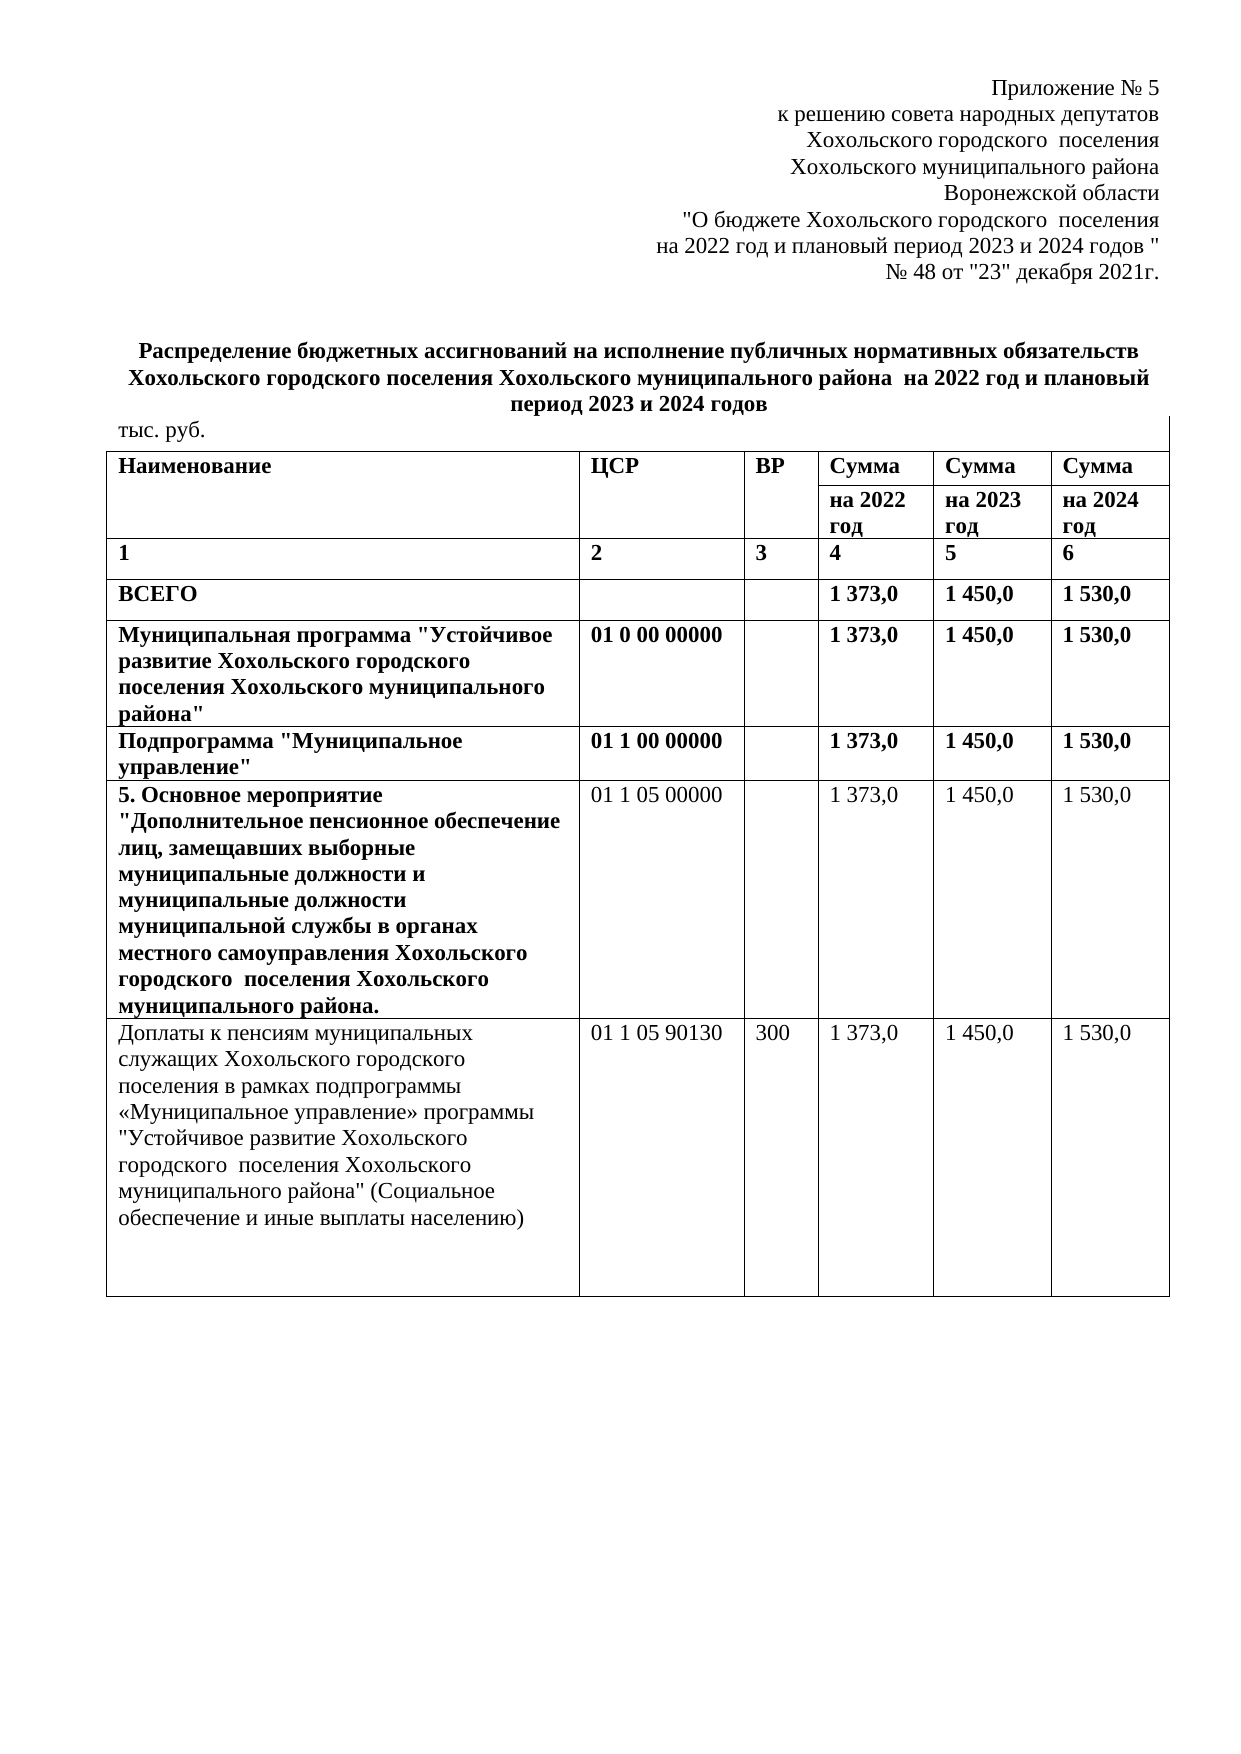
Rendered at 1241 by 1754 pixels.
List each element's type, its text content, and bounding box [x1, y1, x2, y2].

table_cell 1 450,0 [934, 727, 1051, 780]
table_cell 1 530,0 [1052, 727, 1169, 780]
table_cell 01 0 00 00000 [580, 621, 744, 726]
table_cell [745, 621, 818, 726]
table_cell 01 1 00 00000 [580, 727, 744, 780]
table_cell [580, 580, 744, 619]
table_cell 1 373,0 [819, 621, 933, 726]
table_cell на 2023 год [934, 486, 1051, 538]
table_cell 1 530,0 [1052, 781, 1169, 1018]
table_cell 1 530,0 [1052, 580, 1169, 619]
table_cell ВР [745, 452, 818, 538]
table_cell 1 373,0 [819, 781, 933, 1018]
table_header Приложение № 5 к решению совета народных депутатов Хохольского городского поселения Хохольского муниципального района Воронежской области "О бюджете Хохольского городского поселения на 2022 год и плановый период 2023 и 2024 годов " № 48 от "23" декабря 2021г. Распределение бюджетных ассигнований на исполнение публичных нормативных обязательств Хохольского городского поселения Хохольского муниципального района на 2022 год и плановый период 2023 и 2024 годов [107, 74, 1171, 416]
table_cell [745, 580, 818, 619]
table_cell ВСЕГО [107, 580, 579, 619]
table_cell 01 1 05 00000 [580, 781, 744, 1018]
table_cell 5 [934, 539, 1051, 579]
table_cell тыс. руб. [107, 416, 1169, 451]
table_cell Сумма [819, 452, 933, 484]
table_cell 3 [745, 539, 818, 579]
table_cell 01 1 05 90130 [580, 1019, 744, 1296]
table_cell 6 [1052, 539, 1169, 579]
table_cell 1 450,0 [934, 1019, 1051, 1296]
table_cell [745, 781, 818, 1018]
table_cell Наименование [107, 452, 579, 538]
table_cell 1 450,0 [934, 781, 1051, 1018]
table_cell Муниципальная программа "Устойчивое развитие Хохольского городского поселения Хохольского муниципального района" [107, 621, 579, 726]
table_cell 4 [819, 539, 933, 579]
table_cell 1 [107, 539, 579, 579]
table_cell Подпрограмма "Муниципальное управление" [107, 727, 579, 780]
table_cell 1 530,0 [1052, 1019, 1169, 1296]
table_cell Доплаты к пенсиям муниципальных служащих Хохольского городского поселения в рамках подпрограммы «Муниципальное управление» программы "Устойчивое развитие Хохольского городского поселения Хохольского муниципального района" (Социальное обеспечение и иные выплаты населению) [107, 1019, 579, 1296]
table_cell 1 373,0 [819, 580, 933, 619]
table_cell 300 [745, 1019, 818, 1296]
table_cell [745, 727, 818, 780]
table_cell 5. Основное мероприятие "Дополнительное пенсионное обеспечение лиц, замещавших выборные муниципальные должности и муниципальные должности муниципальной службы в органах местного самоуправления Хохольского городского поселения Хохольского муниципального района. [107, 781, 579, 1018]
table_cell на 2022 год [819, 486, 933, 538]
table_cell 1 373,0 [819, 727, 933, 780]
table_cell 1 450,0 [934, 621, 1051, 726]
table_cell 1 450,0 [934, 580, 1051, 619]
table_cell Сумма [934, 452, 1051, 484]
table_cell 2 [580, 539, 744, 579]
table_cell Сумма [1052, 452, 1169, 484]
table_cell 1 530,0 [1052, 621, 1169, 726]
table_cell 1 373,0 [819, 1019, 933, 1296]
table_cell ЦСР [580, 452, 744, 538]
table_cell на 2024 год [1052, 486, 1169, 538]
